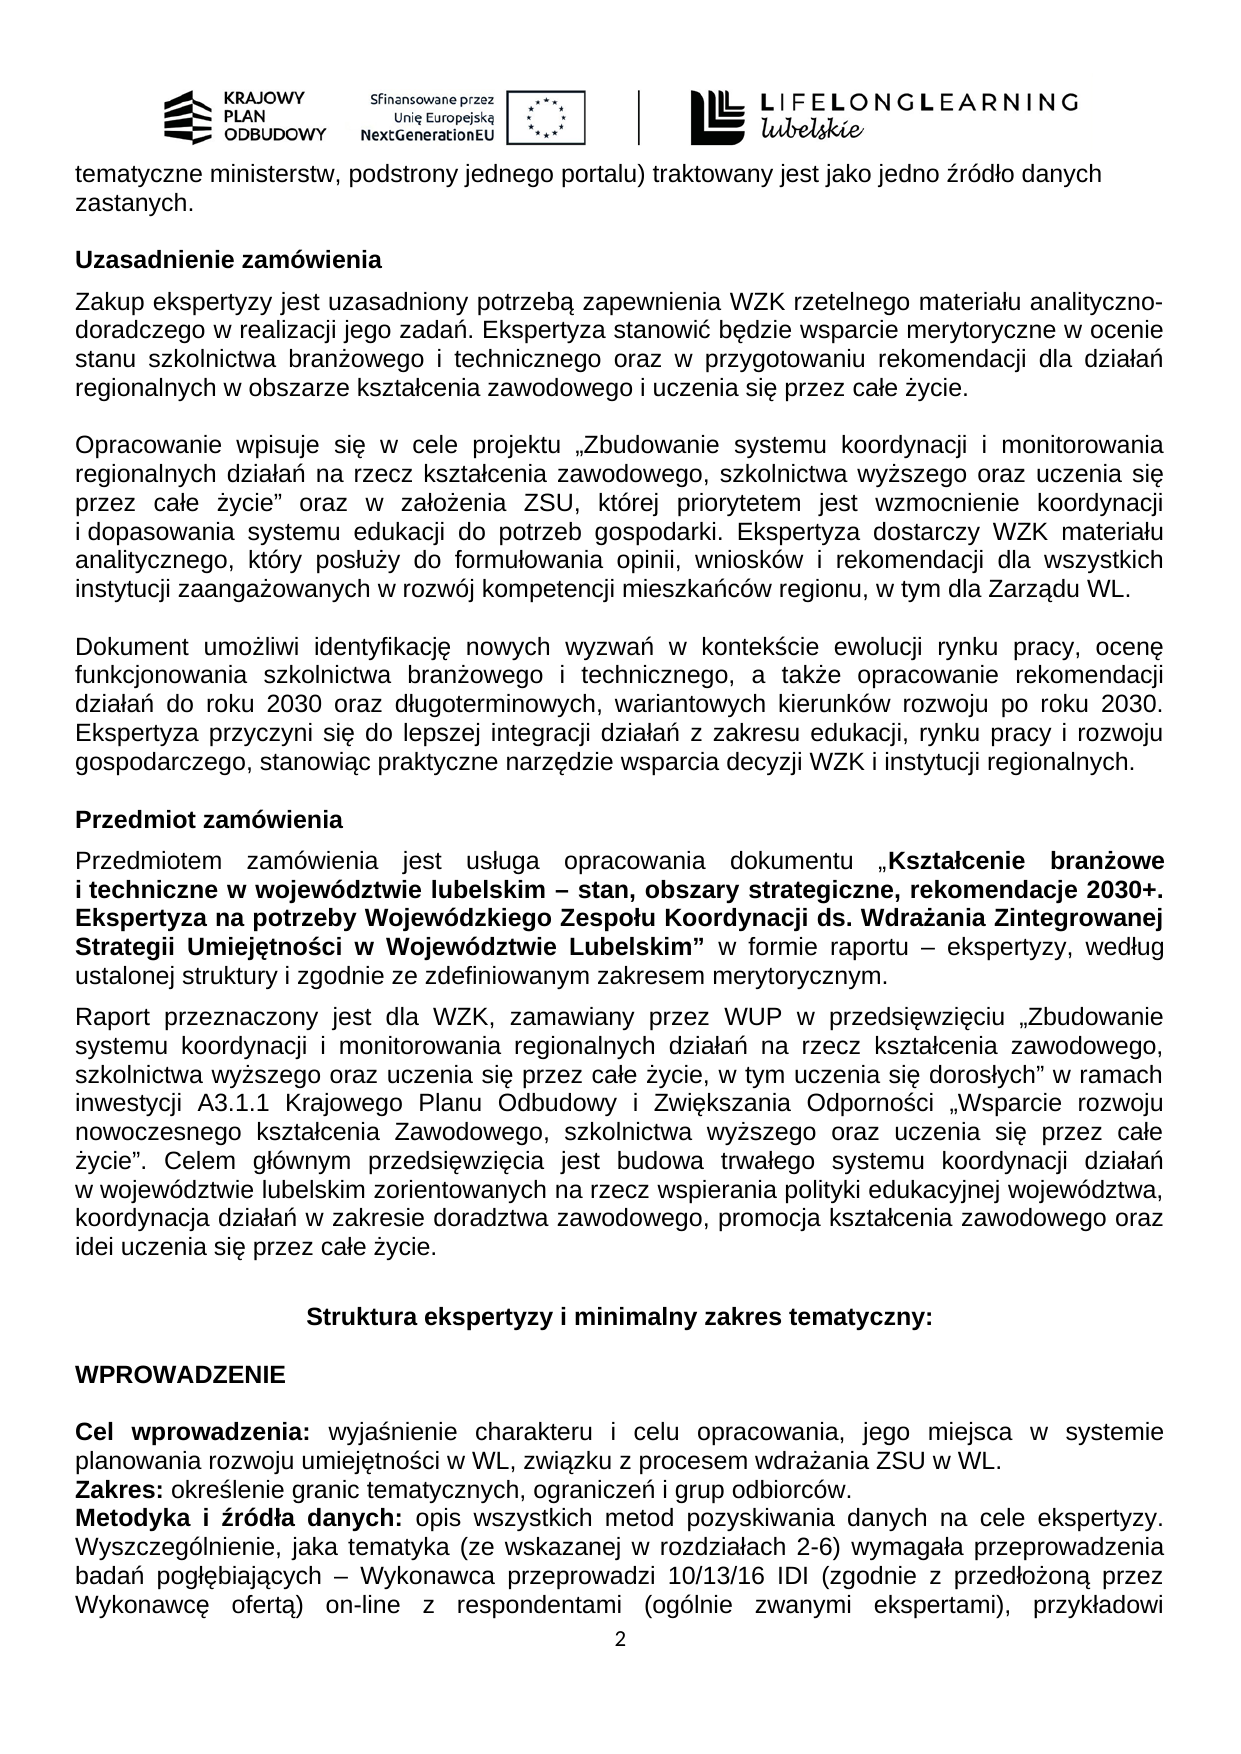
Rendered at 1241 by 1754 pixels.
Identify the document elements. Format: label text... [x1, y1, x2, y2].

picture [147, 73, 1093, 160]
text Struktura ekspertyzy i minimalny zakres tematyczny: [75, 1302, 1165, 1331]
text Dokument umożliwi identyfikację nowych wyzwań w kontekście ewolucji rynku pracy, ocenę funkcjonowania szkolnictwa branżowego i technicznego, a także opracowanie rekomendacji działań do roku 2030 oraz długoterminowych, wariantowych kierunków rozwoju po roku 2030. Ekspertyza przyczyni się do lepszej integracji działań z zakresu edukacji, rynku pracy i rozwoju gospodarczego, stanowiąc praktyczne narzędzie wsparcia decyzji WZK i instytucji regionalnych. [75, 632, 1165, 776]
text Uzasadnienie zamówienia [75, 246, 1165, 274]
text Przedmiotem zamówienia jest usługa opracowania dokumentu „Kształcenie branżowe i techniczne w województwie lubelskim – stan, obszary strategiczne, rekomendacje 2030+. Ekspertyza na potrzeby Wojewódzkiego Zespołu Koordynacji ds. Wdrażania Zintegrowanej Strategii Umiejętności w Województwie Lubelskim” w formie raportu – ekspertyzy, według ustalonej struktury i zgodnie ze zdefiniowanym zakresem merytorycznym. [75, 846, 1165, 990]
text Zakup ekspertyzy jest uzasadniony potrzebą zapewnienia WZK rzetelnego materiału analityczno-doradczego w realizacji jego zadań. Ekspertyza stanowić będzie wsparcie merytoryczne w ocenie stanu szkolnictwa branżowego i technicznego oraz w przygotowaniu rekomendacji dla działań regionalnych w obszarze kształcenia zawodowego i uczenia się przez całe życie. [75, 287, 1165, 402]
text Opracowanie wpisuje się w cele projektu „Zbudowanie systemu koordynacji i monitorowania regionalnych działań na rzecz kształcenia zawodowego, szkolnictwa wyższego oraz uczenia się przez całe życie” oraz w założenia ZSU, której priorytetem jest wzmocnienie koordynacji i dopasowania systemu edukacji do potrzeb gospodarki. Ekspertyza dostarczy WZK materiału analitycznego, który posłuży do formułowania opinii, wniosków i rekomendacji dla wszystkich instytucji zaangażowanych w rozwój kompetencji mieszkańców regionu, w tym dla Zarządu WL. [75, 431, 1165, 603]
text Cel wprowadzenia: wyjaśnienie charakteru i celu opracowania, jego miejsca w systemie planowania rozwoju umiejętności w WL, związku z procesem wdrażania ZSU w WL. [75, 1417, 1165, 1475]
text Przedmiot zamówienia [75, 805, 1165, 833]
text WPROWADZENIE [75, 1360, 1165, 1388]
text Raport przeznaczony jest dla WZK, zamawiany przez WUP w przedsięwzięciu „Zbudowanie systemu koordynacji i monitorowania regionalnych działań na rzecz kształcenia zawodowego, szkolnictwa wyższego oraz uczenia się przez całe życie, w tym uczenia się dorosłych” w ramach inwestycji A3.1.1 Krajowego Planu Odbudowy i Zwiększania Odporności „Wsparcie rozwoju nowoczesnego kształcenia Zawodowego, szkolnictwa wyższego oraz uczenia się przez całe życie”. Celem głównym przedsięwzięcia jest budowa trwałego systemu koordynacji działań w województwie lubelskim zorientowanych na rzecz wspierania polityki edukacyjnej województwa, koordynacja działań w zakresie doradztwa zawodowego, promocja kształcenia zawodowego oraz idei uczenia się przez całe życie. [75, 1002, 1165, 1261]
text Zakres: określenie granic tematycznych, ograniczeń i grup odbiorców. [75, 1475, 1165, 1503]
